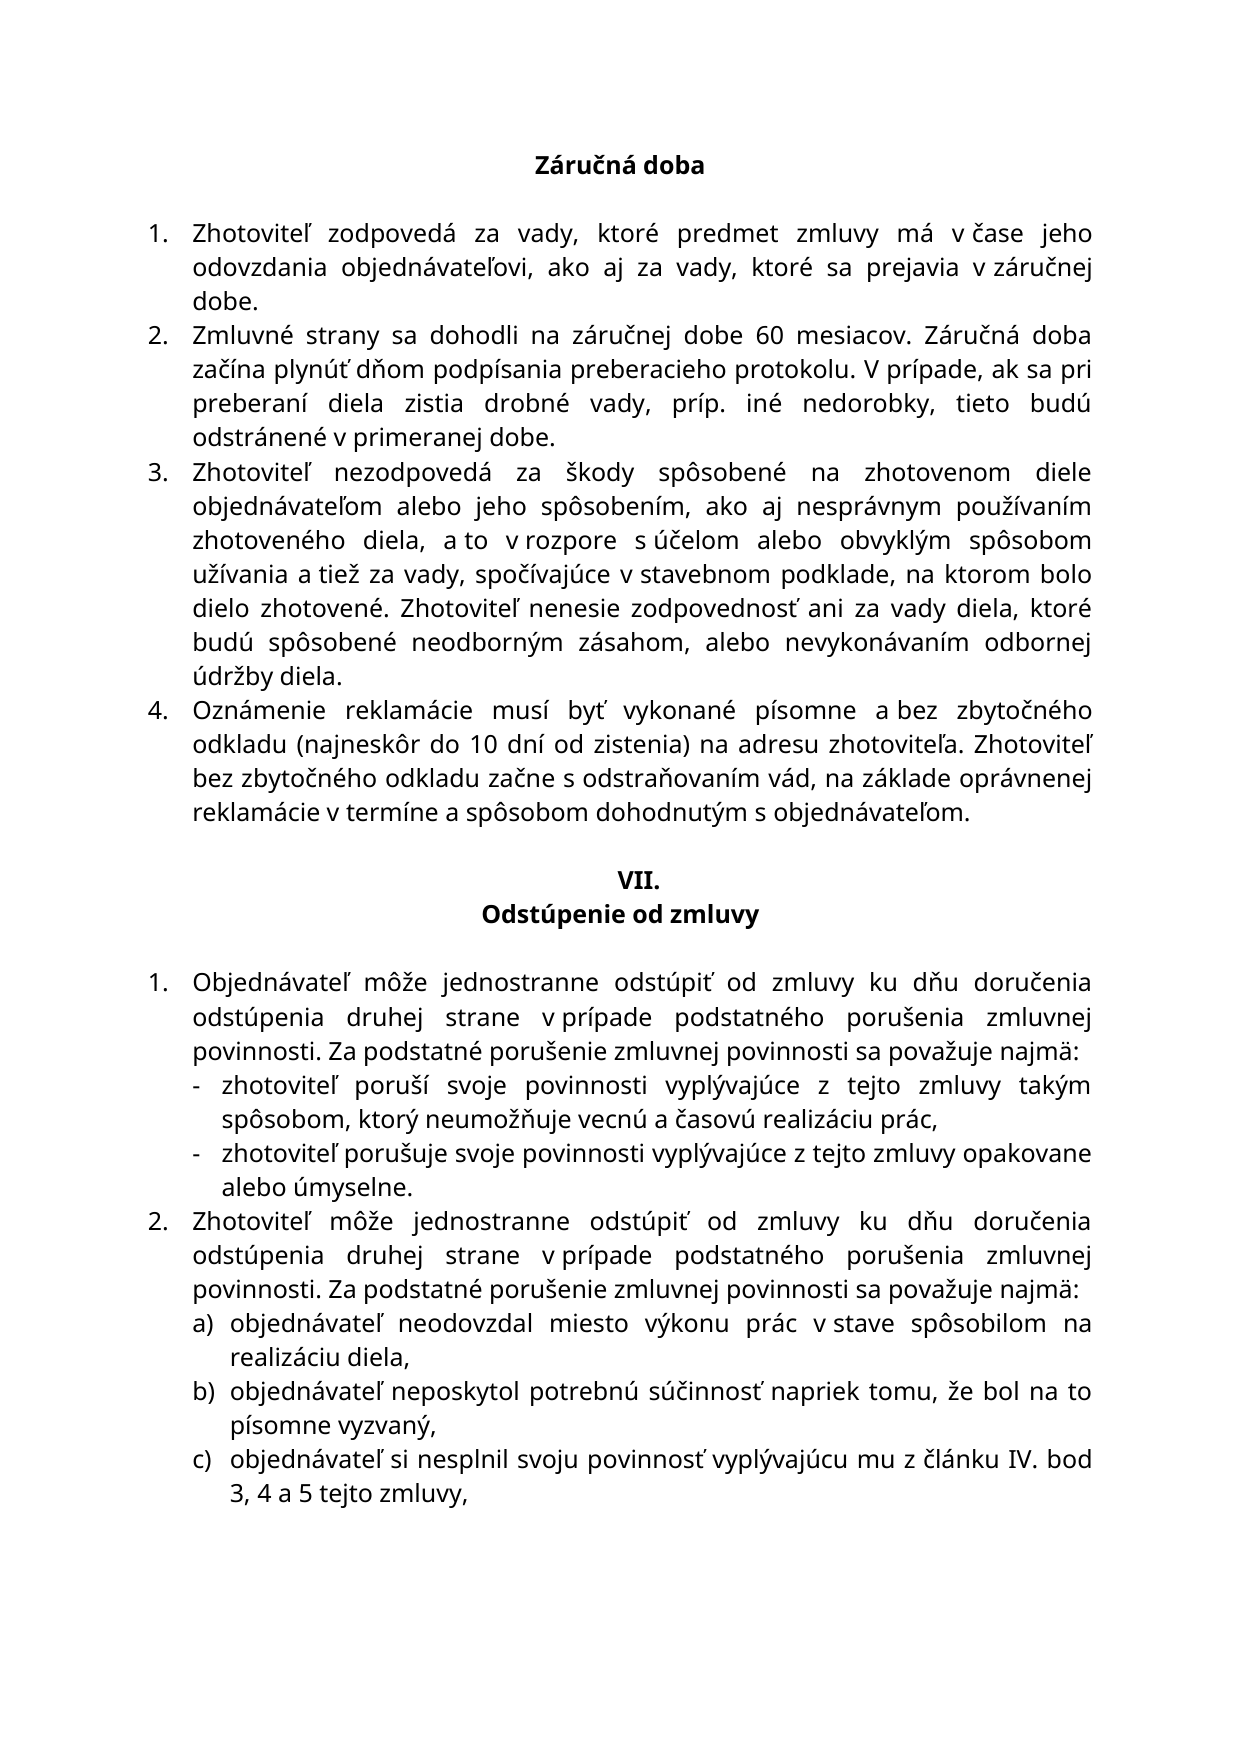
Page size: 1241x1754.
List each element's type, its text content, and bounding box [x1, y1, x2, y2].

list Zhotoviteľ nezodpovedá za škody spôsobené na zhotovenom diele objednávateľom alebo jeho spôsobením, ako aj nesprávnym používaním zhotoveného diela, a to v rozpore s účelom alebo obvyklým spôsobom užívania a tiež za vady, spočívajúce v stavebnom podklade, na ktorom bolo dielo zhotovené. Zhotoviteľ nenesie zodpovednosť ani za vady diela, ktoré budú spôsobené neodborným zásahom, alebo nevykonávaním odbornej údržby diela. [148, 454, 1093, 693]
list objednávateľ neposkytol potrebnú súčinnosť napriek tomu, že bol na to písomne vyzvaný, [192, 1374, 1093, 1442]
list Zhotoviteľ zodpovedá za vady, ktoré predmet zmluvy má v čase jeho odovzdania objednávateľovi, ako aj za vady, ktoré sa prejavia v záručnej dobe. [148, 216, 1093, 318]
text Záručná doba [148, 148, 1093, 182]
list Oznámenie reklamácie musí byť vykonané písomne a bez zbytočného odkladu (najneskôr do 10 dní od zistenia) na adresu zhotoviteľa. Zhotoviteľ bez zbytočného odkladu začne s odstraňovaním vád, na základe oprávnenej reklamácie v termíne a spôsobom dohodnutým s objednávateľom. [148, 693, 1093, 829]
list Zmluvné strany sa dohodli na záručnej dobe 60 mesiacov. Záručná doba začína plynúť dňom podpísania preberacieho protokolu. V prípade, ak sa pri preberaní diela zistia drobné vady, príp. iné nedorobky, tieto budú odstránené v primeranej dobe. [148, 318, 1093, 454]
text Odstúpenie od zmluvy [148, 897, 1093, 931]
list objednávateľ neodovzdal miesto výkonu prác v stave spôsobilom na realizáciu diela, [192, 1306, 1093, 1374]
list zhotoviteľ porušuje svoje povinnosti vyplývajúce z tejto zmluvy opakovane alebo úmyselne. [192, 1135, 1093, 1203]
text VII. [185, 863, 1093, 897]
list Zhotoviteľ môže jednostranne odstúpiť od zmluvy ku dňu doručenia odstúpenia druhej strane v prípade podstatného porušenia zmluvnej povinnosti. Za podstatné porušenie zmluvnej povinnosti sa považuje najmä: [148, 1203, 1093, 1306]
list Objednávateľ môže jednostranne odstúpiť od zmluvy ku dňu doručenia odstúpenia druhej strane v prípade podstatného porušenia zmluvnej povinnosti. Za podstatné porušenie zmluvnej povinnosti sa považuje najmä: [148, 965, 1093, 1067]
list objednávateľ si nesplnil svoju povinnosť vyplývajúcu mu z článku IV. bod 3, 4 a 5 tejto zmluvy, [192, 1442, 1093, 1510]
list zhotoviteľ poruší svoje povinnosti vyplývajúce z tejto zmluvy takým spôsobom, ktorý neumožňuje vecnú a časovú realizáciu prác, [192, 1067, 1093, 1135]
